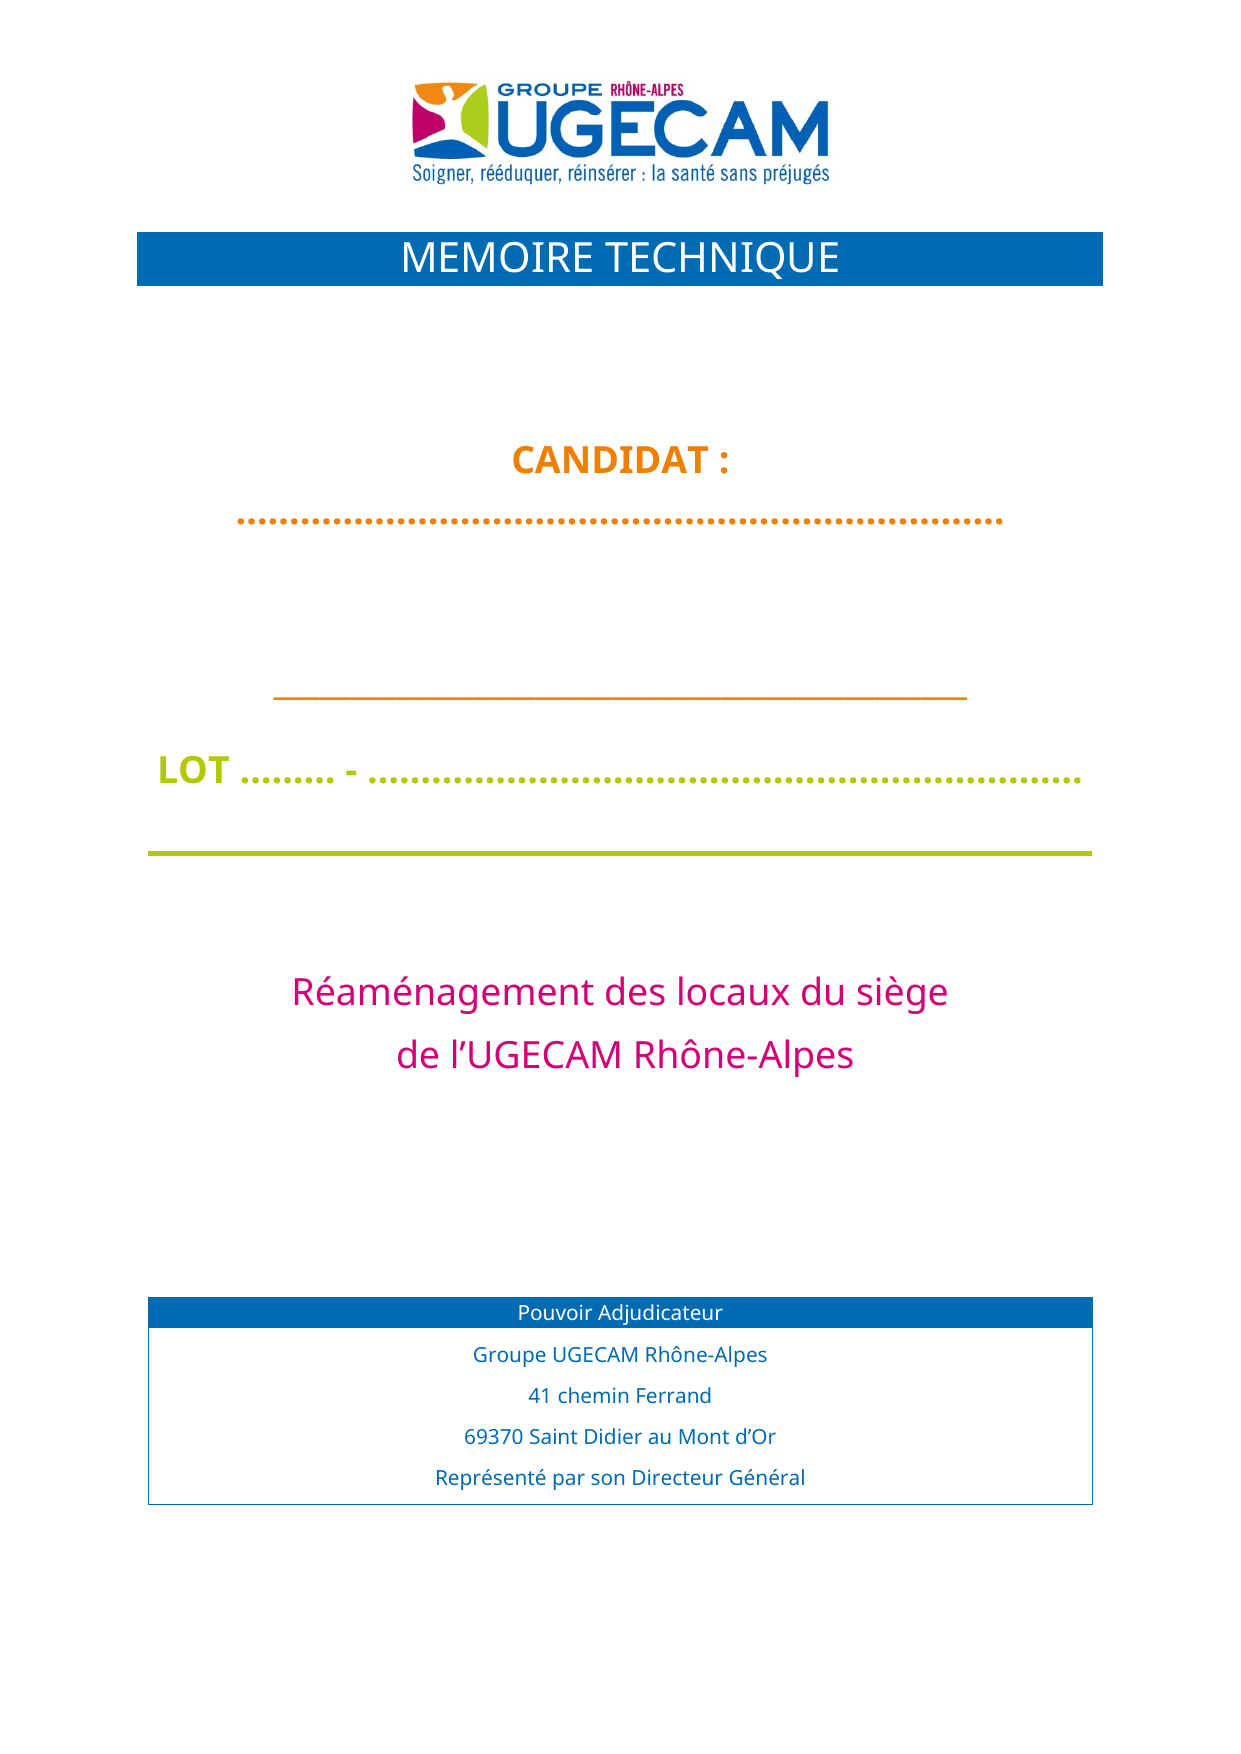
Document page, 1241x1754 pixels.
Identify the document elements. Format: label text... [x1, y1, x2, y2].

text LOT ……… - …………………………………………………………. [148, 743, 1092, 794]
text Réaménagement des locaux du siège [148, 965, 1092, 1016]
text MEMOIRE TECHNIQUE [139, 234, 1101, 283]
text de l’UGECAM Rhône-Alpes [148, 1029, 1092, 1080]
table_header Pouvoir Adjudicateur [149, 1298, 1092, 1326]
text CANDIDAT : ……………………………………………………………… [148, 433, 1092, 535]
picture [395, 66, 845, 197]
table_cell Groupe UGECAM Rhône-Alpes 41 chemin Ferrand 69370 Saint Didier au Mont d’Or Représenté par son Directeur Général [149, 1328, 1092, 1504]
text _____________________________________________ [148, 654, 1092, 706]
